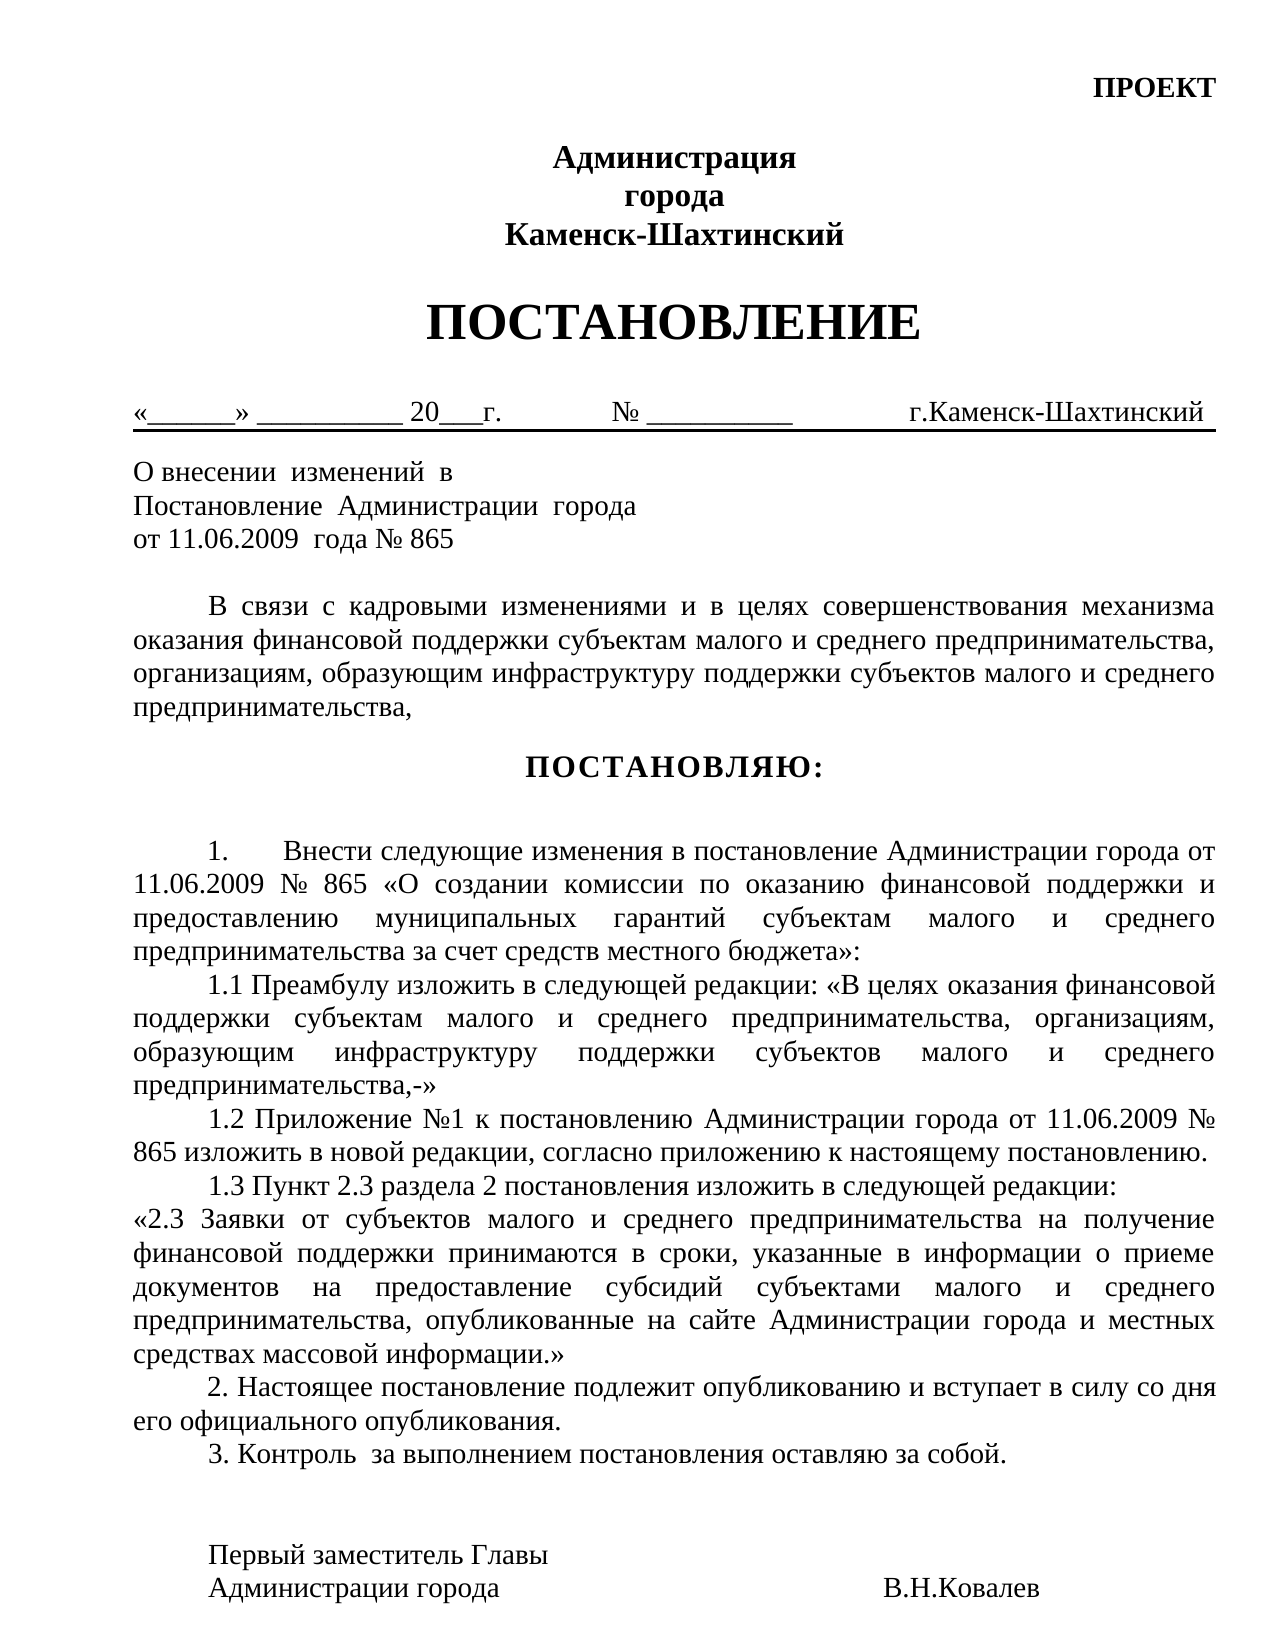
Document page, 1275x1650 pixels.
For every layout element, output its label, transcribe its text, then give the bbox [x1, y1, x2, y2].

text Постановление Администрации города [133, 488, 1216, 521]
text В связи с кадровыми изменениями и в целях совершенствования механизма оказания финансовой поддержки субъектам малого и среднего предпринимательства, организациям, образующим инфраструктуру поддержки субъектов малого и среднего предпринимательства, [133, 588, 1216, 722]
text Первый заместитель Главы [133, 1537, 1216, 1571]
text Администрация [133, 137, 1216, 176]
text 1.2 Приложение №1 к постановлению Администрации города от 11.06.2009 № 865 изложить в новой редакции, согласно приложению к настоящему постановлению. [133, 1101, 1216, 1168]
text О внесении изменений в [133, 454, 1216, 488]
text 1.1 Преамбулу изложить в следующей редакции: «В целях оказания финансовой поддержки субъектам малого и среднего предпринимательства, организациям, образующим инфраструктуру поддержки субъектов малого и среднего предпринимательства,-» [133, 967, 1216, 1101]
text «2.3 Заявки от субъектов малого и среднего предпринимательства на получение финансовой поддержки принимаются в сроки, указанные в информации о приеме документов на предоставление субсидий субъектами малого и среднего предпринимательства, опубликованные на сайте Администрации города и местных средствах массовой информации.» [133, 1202, 1216, 1369]
text Администрации города В.Н.Ковалев [133, 1571, 1216, 1604]
text 2. Настоящее постановление подлежит опубликованию и вступает в силу со дня его официального опубликования. [133, 1369, 1218, 1436]
text 1.3 Пункт 2.3 раздела 2 постановления изложить в следующей редакции: [133, 1168, 1216, 1202]
text от 11.06.2009 года № 865 [133, 521, 1216, 555]
text города [133, 176, 1216, 214]
text 3. Контроль за выполнением постановления оставляю за собой. [133, 1436, 1216, 1470]
text ПОСТАНОВЛЕНИЕ [133, 291, 1216, 351]
text ПРОЕКТ [133, 70, 1216, 104]
subtitle ПОСТАНОВЛЯЮ: [133, 749, 1216, 785]
text Каменск-Шахтинский [133, 214, 1216, 252]
text «______» __________ 20___г. № __________ г.Каменск-Шахтинский [133, 394, 1216, 429]
list Внести следующие изменения в постановление Администрации города от 11.06.2009 № 865 «О создании комиссии по оказанию финансовой поддержки и предоставлению муниципальных гарантий субъектам малого и среднего предпринимательства за счет средств местного бюджета»: [133, 833, 1216, 967]
